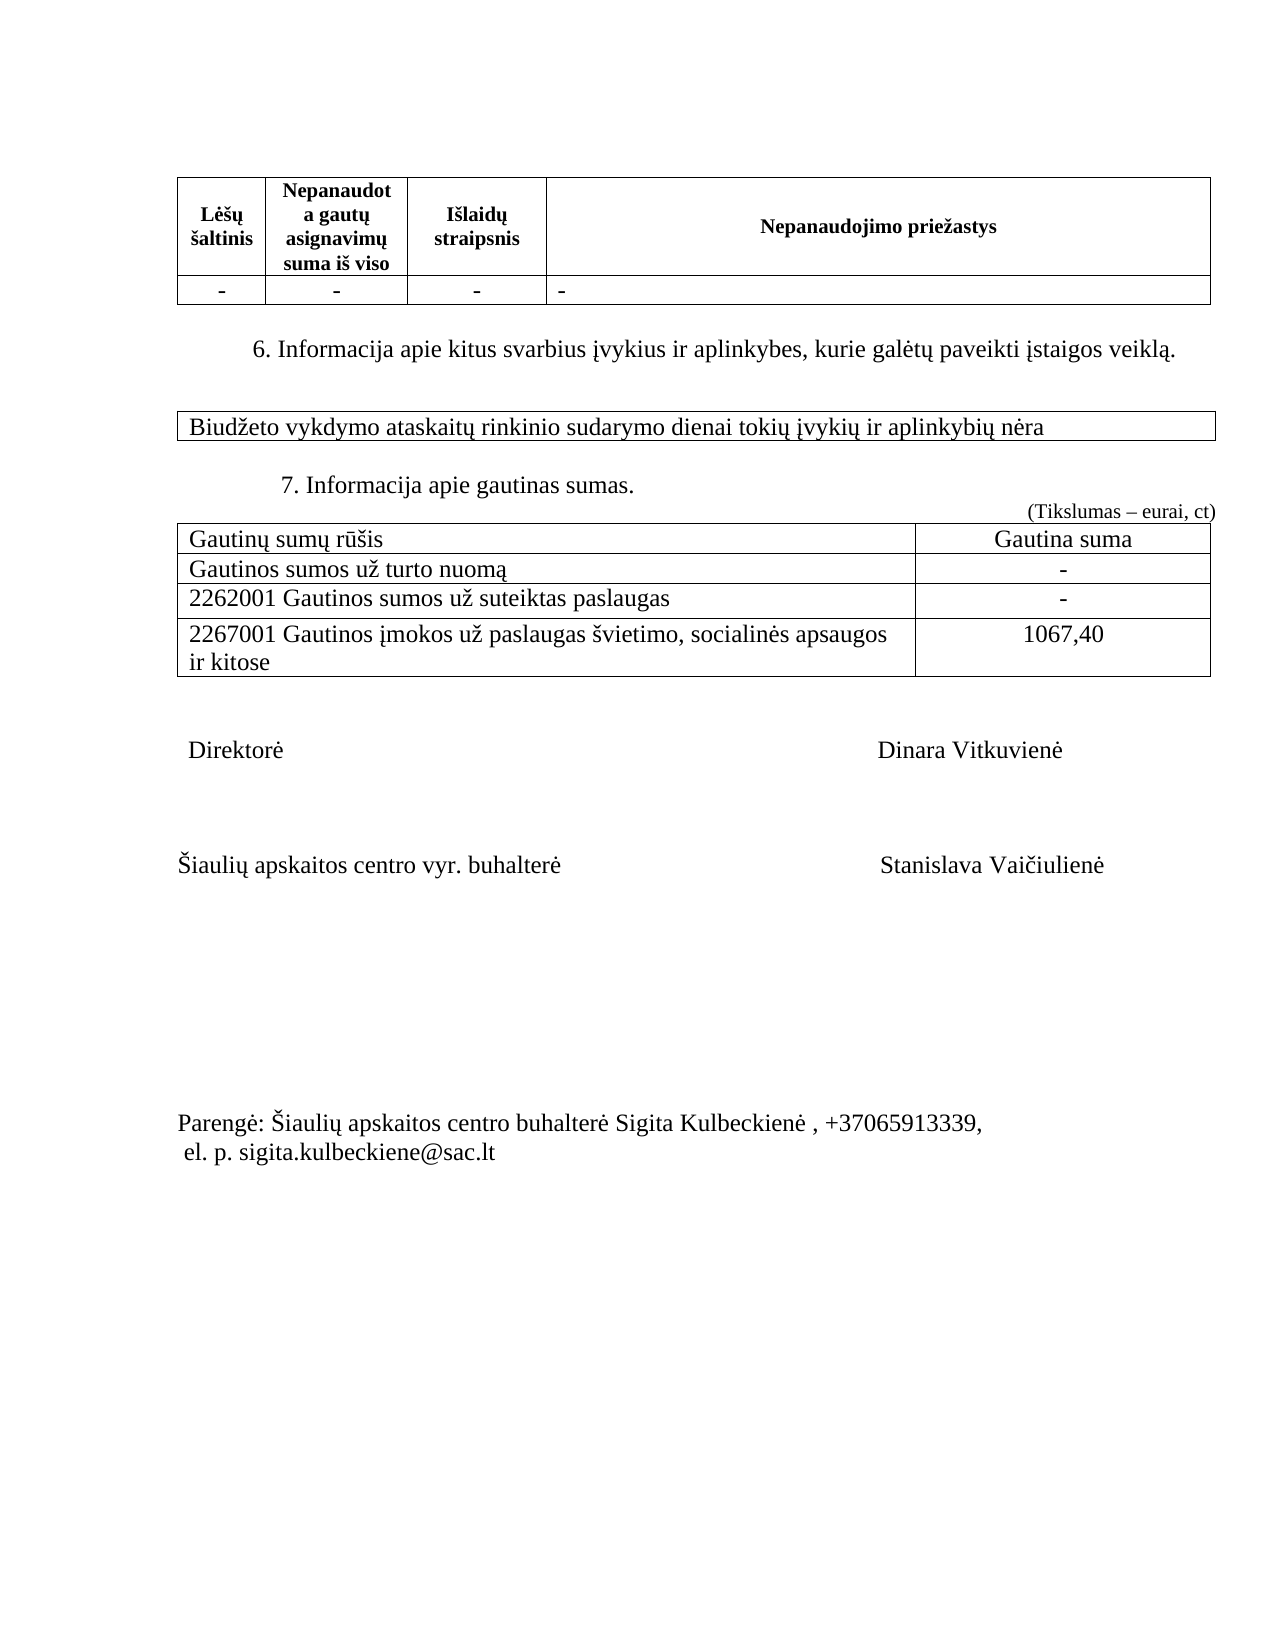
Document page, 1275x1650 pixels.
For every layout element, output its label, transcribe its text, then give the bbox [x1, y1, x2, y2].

table_header Gautina suma [916, 524, 1210, 553]
text (Tikslumas – eurai, ct) [177, 499, 1216, 523]
text 7. Informacija apie gautinas sumas. [177, 470, 1216, 499]
table_cell 1067,40 [916, 619, 1210, 676]
table_header Biudžeto vykdymo ataskaitų rinkinio sudarymo dienai tokių įvykių ir aplinkybių nėra [178, 412, 1215, 440]
table_cell - [408, 276, 546, 304]
text Parengė: Šiaulių apskaitos centro buhalterė Sigita Kulbeckienė , +37065913339, [177, 1108, 1216, 1137]
table_cell - [178, 276, 265, 304]
table_cell - [547, 276, 1210, 304]
table_header Išlaidų straipsnis [408, 178, 546, 274]
table_cell - [916, 584, 1210, 618]
text el. p. sigita.kulbeckiene@sac.lt [177, 1137, 1216, 1166]
table_cell 2267001 Gautinos įmokos už paslaugas švietimo, socialinės apsaugos ir kitose [178, 619, 915, 676]
text Direktorė Dinara Vitkuvienė [188, 735, 1216, 763]
text 6. Informacija apie kitus svarbius įvykius ir aplinkybes, kurie galėtų paveikti įstaigos veiklą. [177, 334, 1216, 363]
table_cell - [266, 276, 407, 304]
table_cell - [916, 554, 1210, 582]
table_header Nepanaudota gautų asignavimų suma iš viso [266, 178, 407, 274]
table_header Lėšų šaltinis [178, 178, 265, 274]
table_header Nepanaudojimo priežastys [547, 178, 1210, 274]
table_cell 2262001 Gautinos sumos už suteiktas paslaugas [178, 584, 915, 618]
table_header Gautinų sumų rūšis [178, 524, 915, 553]
table_cell Gautinos sumos už turto nuomą [178, 554, 915, 582]
text Šiaulių apskaitos centro vyr. buhalterė Stanislava Vaičiulienė [177, 850, 1216, 878]
